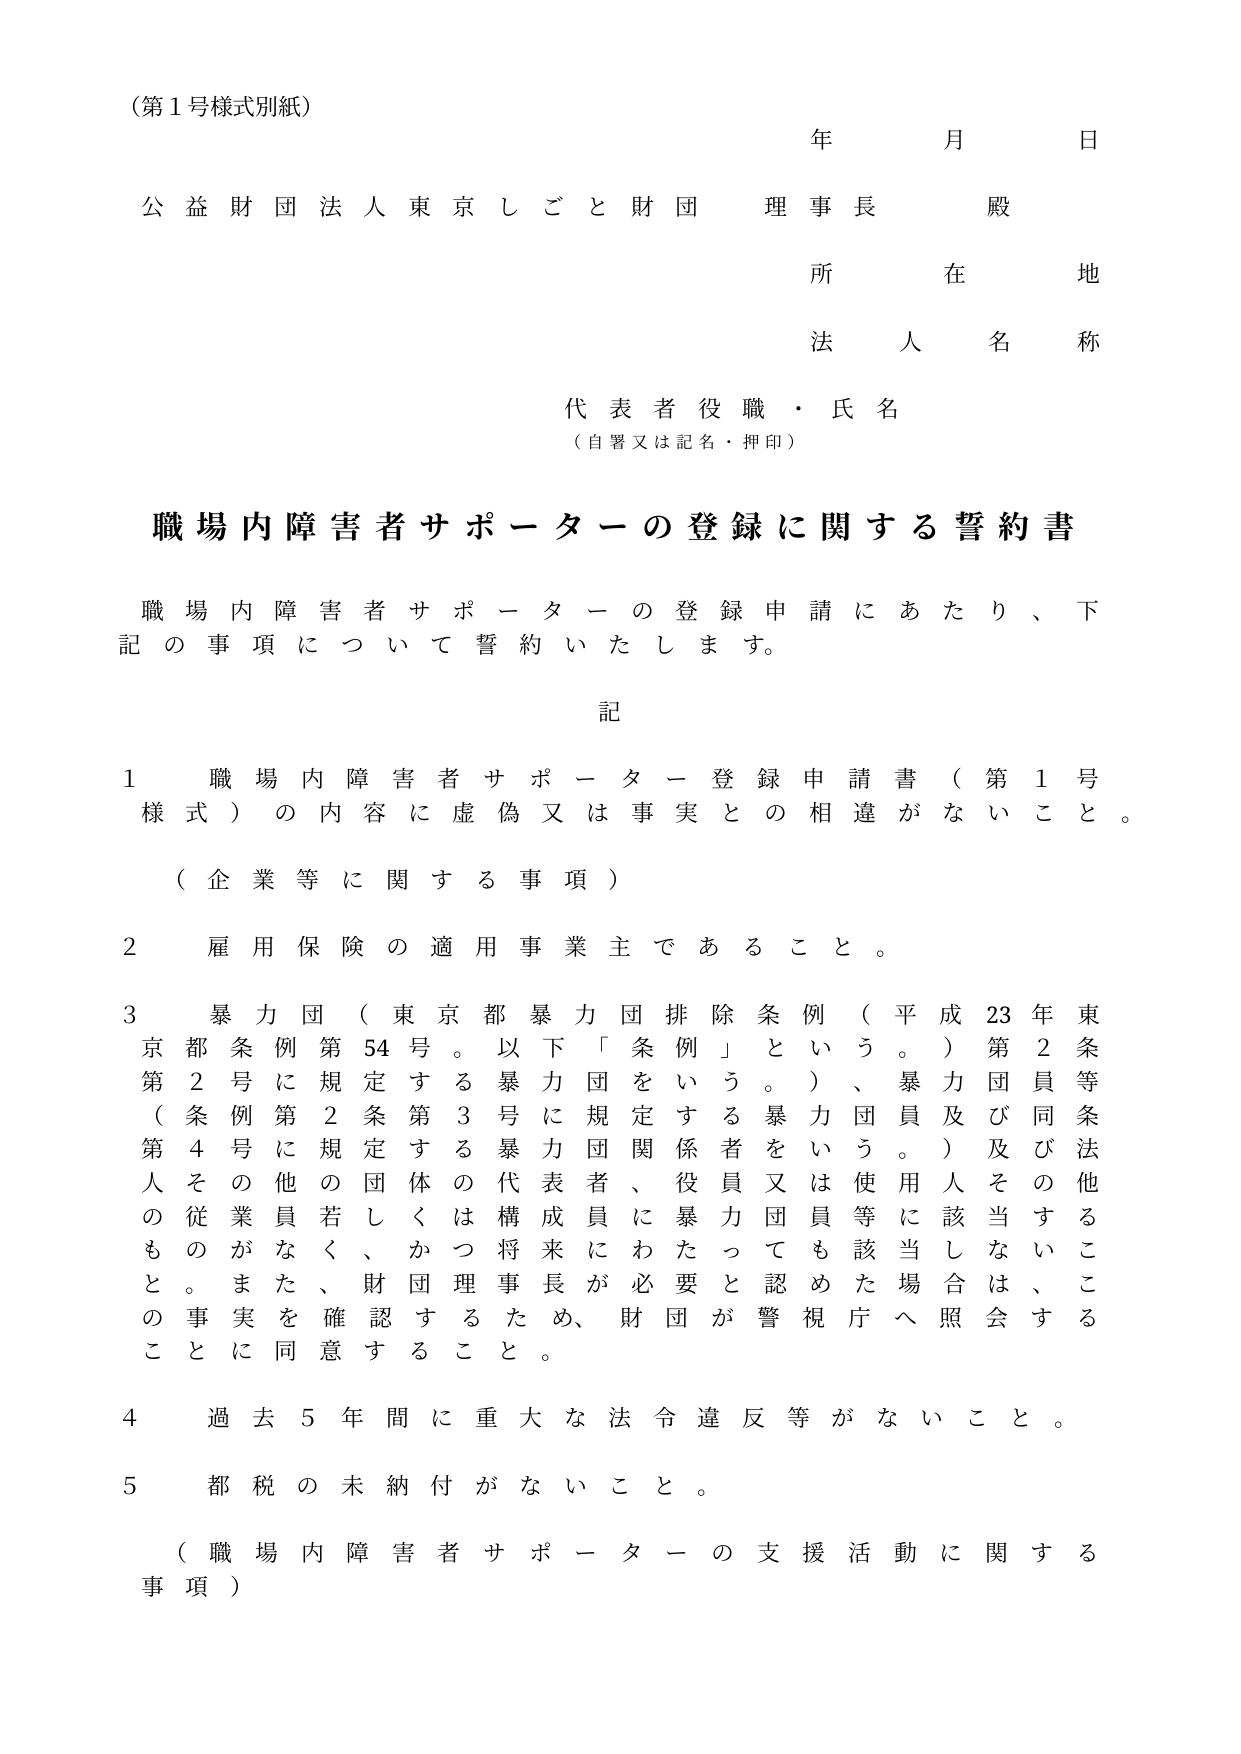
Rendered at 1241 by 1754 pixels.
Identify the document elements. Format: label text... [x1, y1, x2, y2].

text ３ 暴力団（東京都暴力団排除条例（平成23年東京都条例第54号。以下「条例」という。）第２条第２号に規定する暴力団をいう。）、暴力団員等（条例第２条第３号に規定する暴力団員及び同条第４号に規定する暴力団関係者をいう。）及び法人その他の団体の代表者、役員又は使用人その他の従業員若しくは構成員に暴力団員等に該当するものがなく、かつ将来にわたっても該当しないこと。また、財団理事長が必要と認めた場合は、この事実を確認するため、財団が警視庁へ照会することに同意すること。 [118, 996, 1122, 1367]
text ４ 過去５年間に重大な法令違反等がないこと。 [118, 1400, 1122, 1434]
text 職場内障害者サポーターの登録申請にあたり、下記の事項について誓約いたします。 [118, 593, 1122, 660]
text 代表者役職・氏名 [118, 391, 1122, 424]
text 職場内障害者サポーターの登録に関する誓約書 [118, 492, 1122, 559]
text ２ 雇用保険の適用事業主であること。 [118, 929, 1122, 963]
text （職場内障害者サポーターの支援活動に関する事項） [118, 1535, 1122, 1602]
text 法 人 名 称 [118, 323, 1122, 357]
text 年 月 日 [118, 122, 1122, 155]
text １ 職場内障害者サポーター登録申請書（第１号様式）の内容に虚偽又は事実との相違がないこと。 [118, 761, 1122, 828]
text 所 在 地 [118, 256, 1122, 290]
text 記 [118, 694, 1122, 727]
text （企業等に関する事項） [118, 862, 1122, 896]
text （自署又は記名・押印） [542, 424, 1122, 458]
text 公益財団法人東京しごと財団 理事長 殿 [118, 189, 1122, 223]
text ５ 都税の未納付がないこと。 [118, 1467, 1122, 1501]
